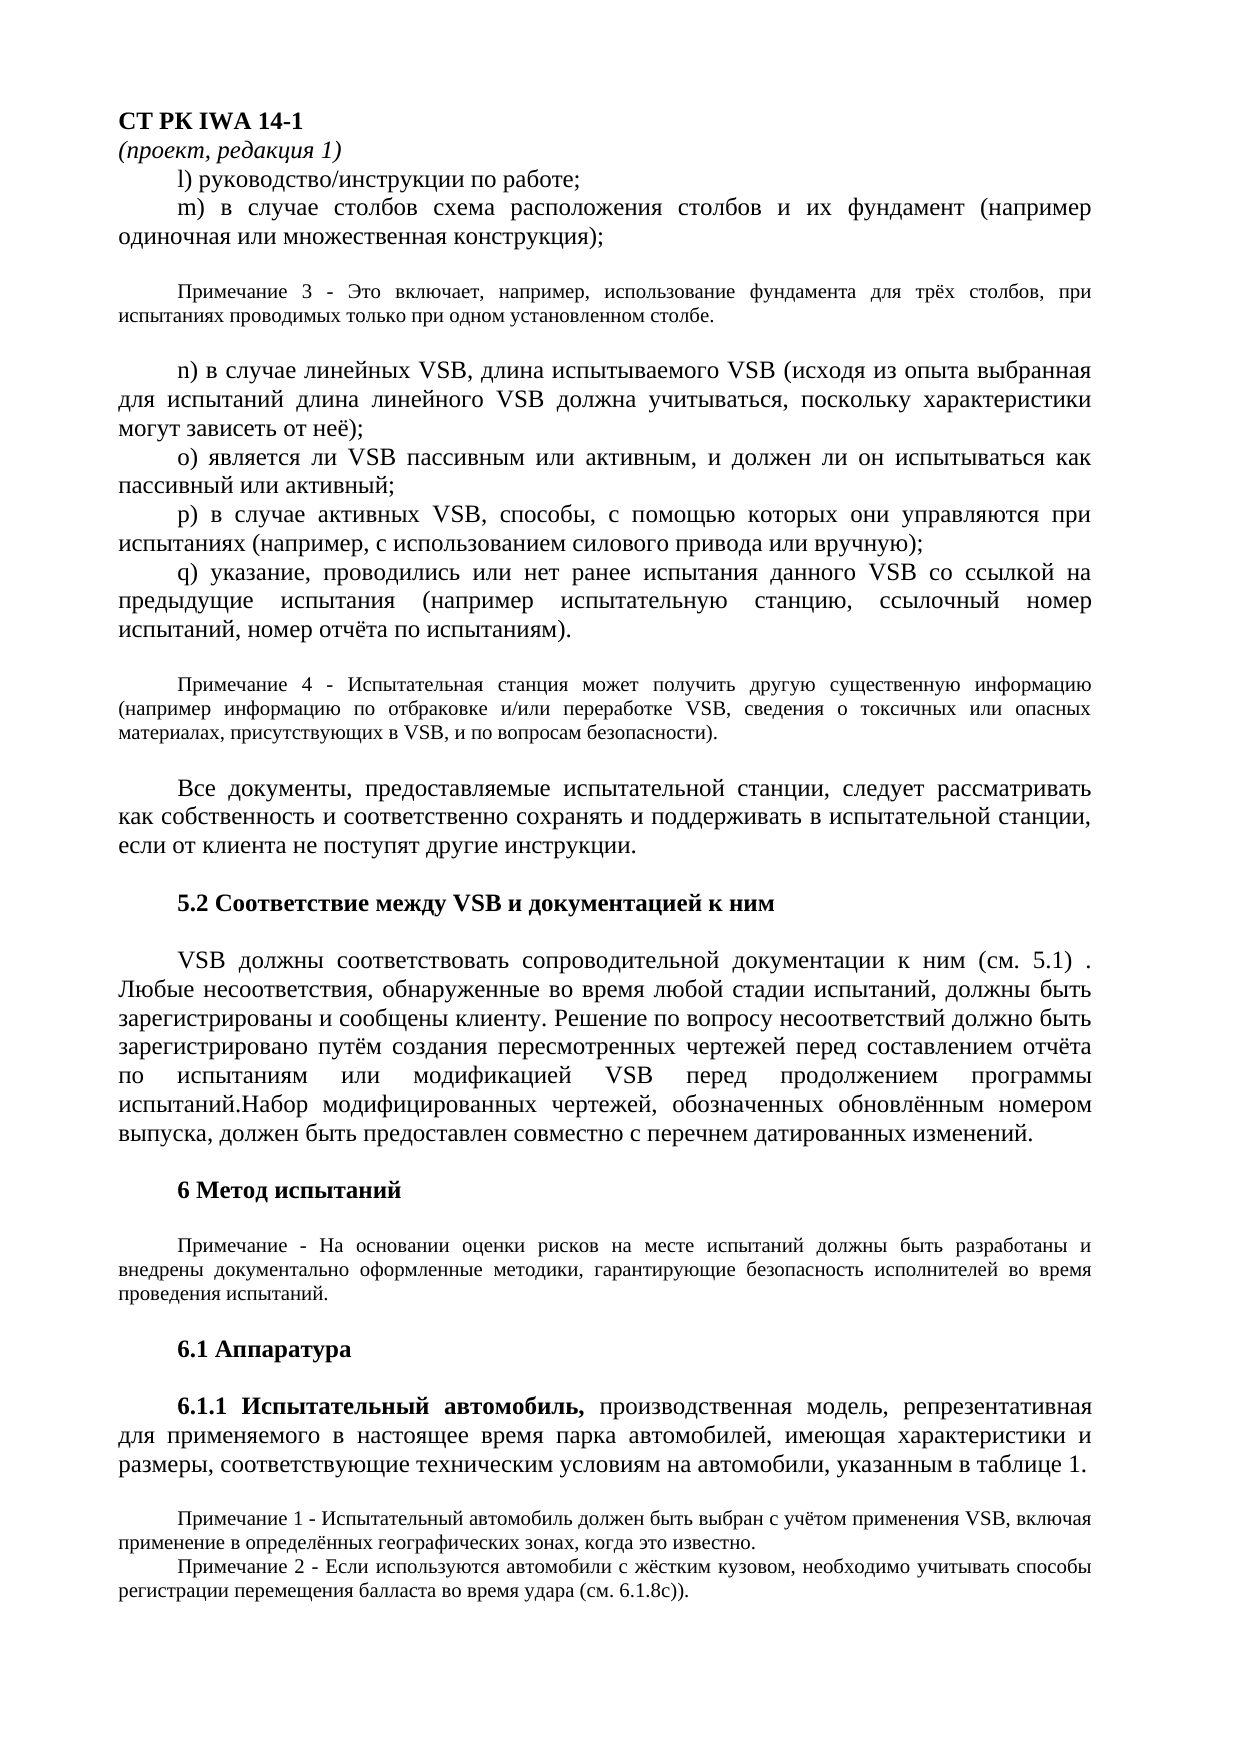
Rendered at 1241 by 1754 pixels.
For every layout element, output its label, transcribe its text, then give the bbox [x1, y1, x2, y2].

text o) является ли VSB пассивным или активным, и должен ли он испытываться как пассивный или активный; [118, 442, 1092, 499]
text VSB должны соответствовать сопроводительной документации к ним (см. 5.1) . Любые несоответствия, обнаруженные во время любой стадии испытаний, должны быть зарегистрированы и сообщены клиенту. Решение по вопросу несоответствий должно быть зарегистрировано путём создания пересмотренных чертежей перед составлением отчёта по испытаниям или модификацией VSB перед продолжением программы испытаний.Набор модифицированных чертежей, обозначенных обновлённым номером выпуска, должен быть предоставлен совместно с перечнем датированных изменений. [118, 945, 1092, 1146]
text q) указание, проводились или нет ранее испытания данного VSB со ссылкой на предыдущие испытания (например испытательную станцию, ссылочный номер испытаний, номер отчёта по испытаниям). [118, 557, 1092, 643]
text Примечание 3 - Это включает, например, использование фундамента для трёх столбов, при испытаниях проводимых только при одном установленном столбе. [118, 279, 1092, 327]
text 6.1.1 Испытательный автомобиль, производственная модель, репрезентативная для применяемого в настоящее время парка автомобилей, имеющая характеристики и размеры, соответствующие техническим условиям на автомобили, указанным в таблице 1. [118, 1391, 1092, 1477]
text n) в случае линейных VSB, длина испытываемого VSB (исходя из опыта выбранная для испытаний длина линейного VSB должна учитываться, поскольку характеристики могут зависеть от неё); [118, 356, 1092, 442]
text m) в случае столбов схема расположения столбов и их фундамент (например одиночная или множественная конструкция); [118, 192, 1092, 250]
text Примечание 2 - Если используются автомобили с жёстким кузовом, необходимо учитывать способы регистрации перемещения балласта во время удара (см. 6.1.8c)). [118, 1554, 1092, 1602]
text Примечание - На основании оценки рисков на месте испытаний должны быть разработаны и внедрены документально оформленные методики, гарантирующие безопасность исполнителей во время проведения испытаний. [118, 1233, 1092, 1305]
text 6.1 Аппаратура [118, 1334, 1092, 1362]
text p) в случае активных VSB, способы, с помощью которых они управляются при испытаниях (например, с использованием силового привода или вручную); [118, 499, 1092, 557]
text 6 Метод испытаний [118, 1175, 1092, 1204]
text Примечание 4 - Испытательная станция может получить другую существенную информацию (например информацию по отбраковке и/или переработке VSB, сведения о токсичных или опасных материалах, присутствующих в VSB, и по вопросам безопасности). [118, 672, 1092, 744]
text 5.2 Соответствие между VSB и документацией к ним [118, 888, 1092, 916]
text Все документы, предоставляемые испытательной станции, следует рассматривать как собственность и соответственно сохранять и поддерживать в испытательной станции, если от клиента не поступят другие инструкции. [118, 773, 1092, 859]
text l) руководство/инструкции по работе; [118, 164, 1092, 192]
text Примечание 1 - Испытательный автомобиль должен быть выбран с учётом применения VSB, включая применение в определённых географических зонах, когда это известно. [118, 1506, 1092, 1554]
